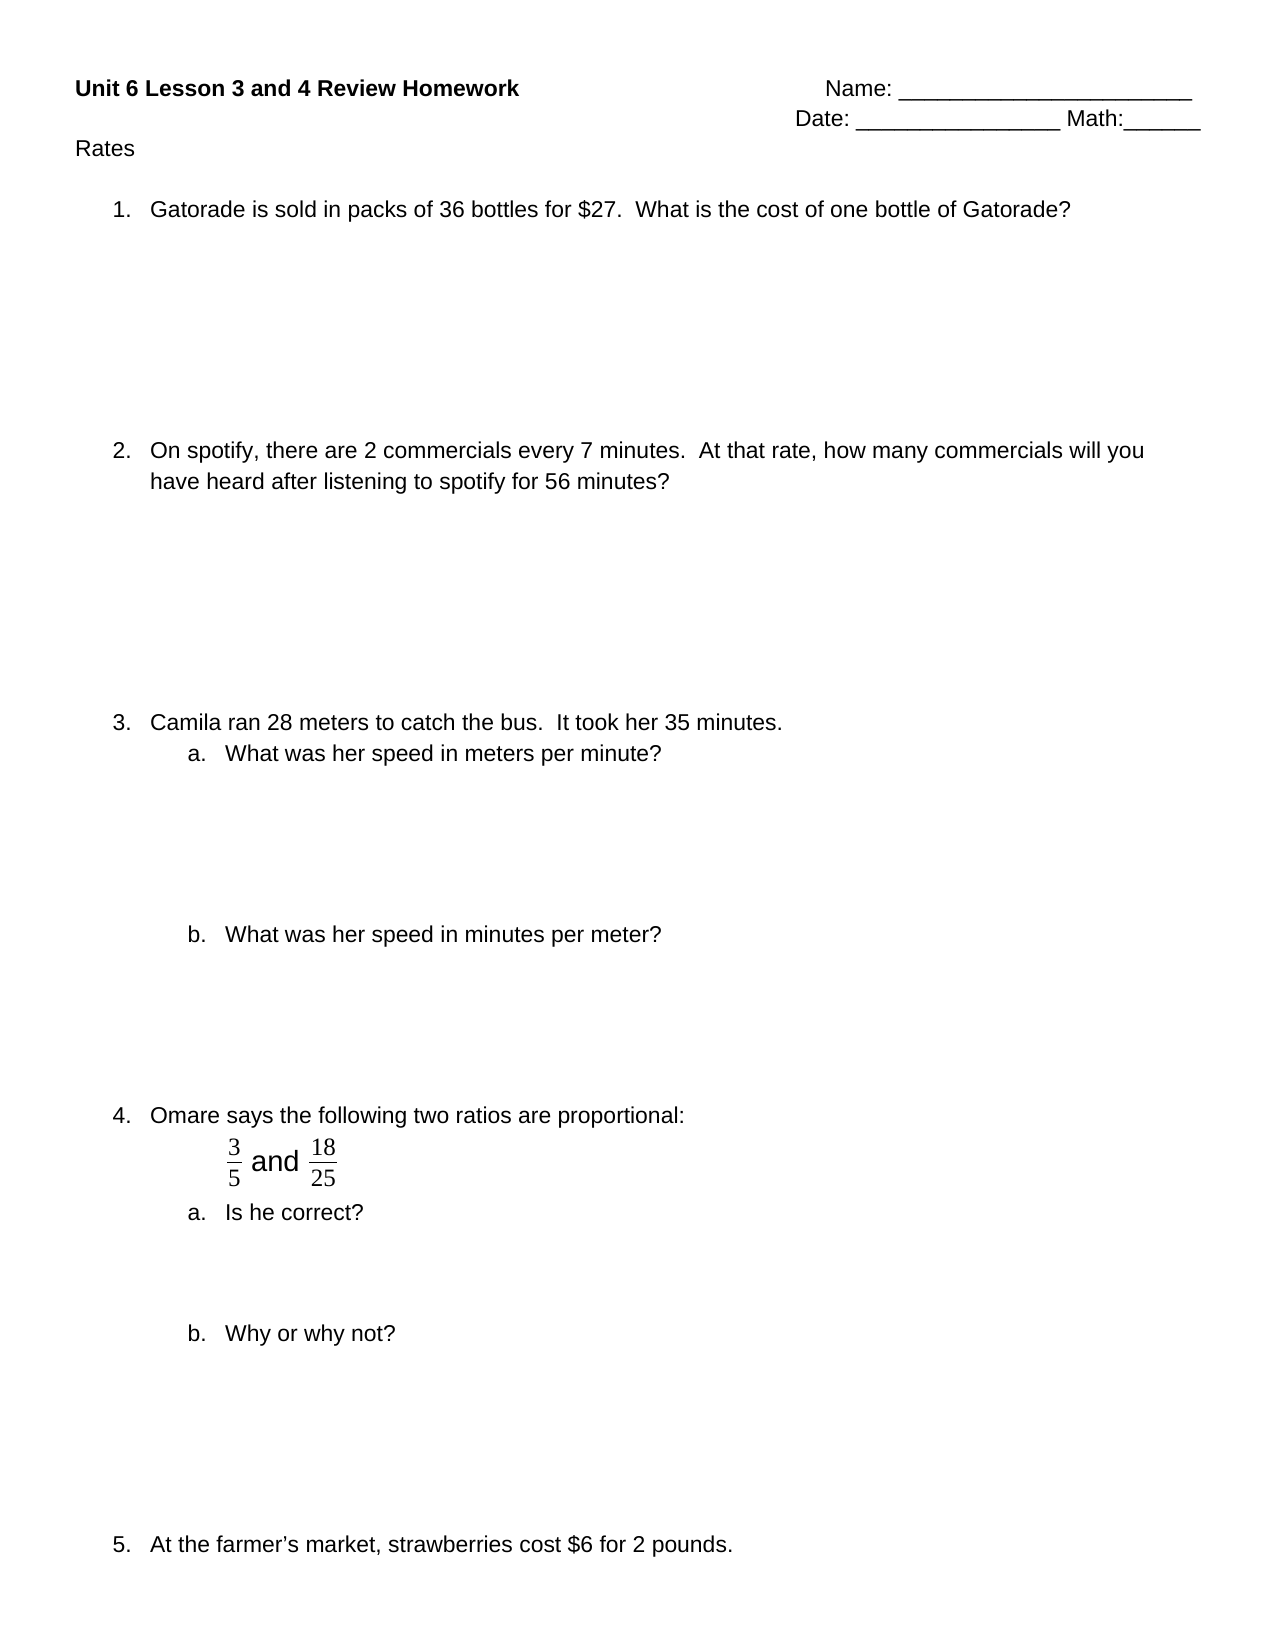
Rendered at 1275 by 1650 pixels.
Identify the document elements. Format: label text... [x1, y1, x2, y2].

list What was her speed in minutes per meter? [187, 921, 1200, 947]
text and [150, 1132, 1200, 1194]
list Is he correct? [187, 1199, 1200, 1225]
list At the farmer’s market, strawberries cost $6 for 2 pounds. [112, 1531, 1200, 1557]
list Omare says the following two ratios are proportional: [112, 1102, 1200, 1128]
list What was her speed in meters per minute? [187, 739, 1200, 766]
list Why or why not? [187, 1319, 1200, 1346]
text Unit 6 Lesson 3 and 4 Review Homework Name: _______________________ [75, 75, 1200, 101]
list Gatorade is sold in packs of 36 bottles for $27. What is the cost of one bottle of Gatorade? [112, 196, 1200, 222]
list Camila ran 28 meters to catch the bus. It took her 35 minutes. [112, 709, 1200, 736]
list On spotify, there are 2 commercials every 7 minutes. At that rate, how many commercials will you have heard after listening to spotify for 56 minutes? [112, 437, 1200, 494]
text Rates [75, 135, 1200, 162]
text Date: ________________ Math:______ [75, 105, 1200, 132]
